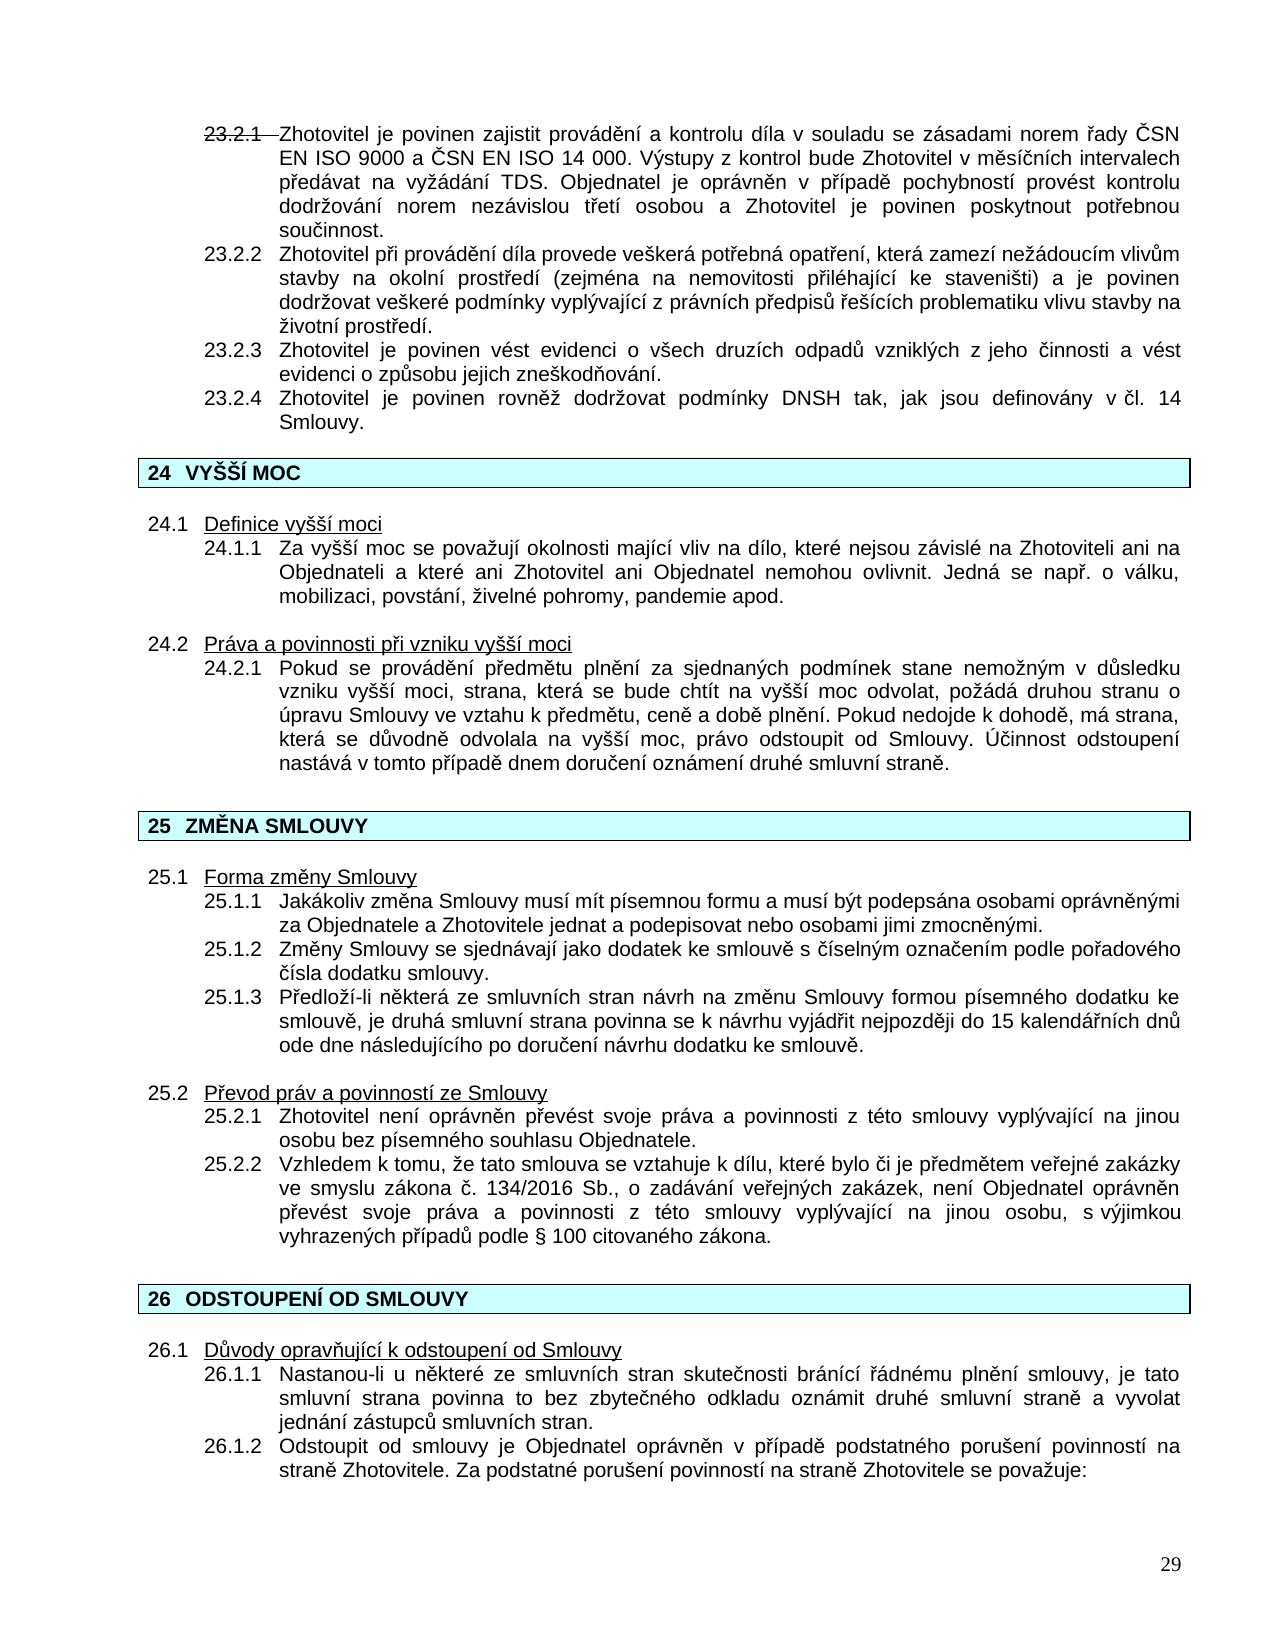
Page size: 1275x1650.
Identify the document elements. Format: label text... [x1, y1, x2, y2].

list Definice vyšší moci [148, 512, 1181, 536]
list Vyšší moc [139, 459, 1189, 487]
list Zhotovitel při provádění díla provede veškerá potřebná opatření, která zamezí nežádoucím vlivům stavby na okolní prostředí (zejména na nemovitosti přiléhající ke staveništi) a je povinen dodržovat veškeré podmínky vyplývající z právních předpisů řešících problematiku vlivu stavby na životní prostředí. [204, 242, 1181, 338]
list Zhotovitel není oprávněn převést svoje práva a povinnosti z této smlouvy vyplývající na jinou osobu bez písemného souhlasu Objednatele. [204, 1104, 1181, 1152]
list Odstoupit od smlouvy je Objednatel oprávněn v případě podstatného porušení povinností na straně Zhotovitele. Za podstatné porušení povinností na straně Zhotovitele se považuje: [204, 1433, 1181, 1481]
list Za vyšší moc se považují okolnosti mající vliv na dílo, které nejsou závislé na Zhotoviteli ani na Objednateli a které ani Zhotovitel ani Objednatel nemohou ovlivnit. Jedná se např. o válku, mobilizaci, povstání, živelné pohromy, pandemie apod. [204, 536, 1181, 607]
list Převod práv a povinností ze Smlouvy [148, 1080, 1181, 1104]
list Nastanou-li u některé ze smluvních stran skutečnosti bránící řádnému plnění smlouvy, je tato smluvní strana povinna to bez zbytečného odkladu oznámit druhé smluvní straně a vyvolat jednání zástupců smluvních stran. [204, 1362, 1181, 1433]
list Změna smlouvy [139, 812, 1189, 840]
list Důvody opravňující k odstoupení od Smlouvy [148, 1338, 1181, 1362]
list Předloží-li některá ze smluvních stran návrh na změnu Smlouvy formou písemného dodatku ke smlouvě, je druhá smluvní strana povinna se k návrhu vyjádřit nejpozději do 15 kalendářních dnů ode dne následujícího po doručení návrhu dodatku ke smlouvě. [204, 984, 1181, 1056]
list Změny Smlouvy se sjednávají jako dodatek ke smlouvě s číselným označením podle pořadového čísla dodatku smlouvy. [204, 937, 1181, 984]
list Forma změny Smlouvy [148, 865, 1181, 889]
list Práva a povinnosti při vzniku vyšší moci [148, 631, 1181, 655]
list Odstoupení od smlouvy [139, 1285, 1189, 1313]
list Zhotovitel je povinen rovněž dodržovat podmínky DNSH tak, jak jsou definovány v čl. 14 Smlouvy. [204, 386, 1181, 433]
list Zhotovitel je povinen vést evidenci o všech druzích odpadů vzniklých z jeho činnosti a vést evidenci o způsobu jejich zneškodňování. [204, 338, 1181, 386]
list Pokud se provádění předmětu plnění za sjednaných podmínek stane nemožným v důsledku vzniku vyšší moci, strana, která se bude chtít na vyšší moc odvolat, požádá druhou stranu o úpravu Smlouvy ve vztahu k předmětu, ceně a době plnění. Pokud nedojde k dohodě, má strana, která se důvodně odvolala na vyšší moc, právo odstoupit od Smlouvy. Účinnost odstoupení nastává v tomto případě dnem doručení oznámení druhé smluvní straně. [204, 655, 1181, 775]
list Vzhledem k tomu, že tato smlouva se vztahuje k dílu, které bylo či je předmětem veřejné zakázky ve smyslu zákona č. 134/2016 Sb., o zadávání veřejných zakázek, není Objednatel oprávněn převést svoje práva a povinnosti z této smlouvy vyplývající na jinou osobu, s výjimkou vyhrazených případů podle § 100 citovaného zákona. [204, 1152, 1181, 1248]
list Zhotovitel je povinen zajistit provádění a kontrolu díla v souladu se zásadami norem řady ČSN EN ISO 9000 a ČSN EN ISO 14 000. Výstupy z kontrol bude Zhotovitel v měsíčních intervalech předávat na vyžádání TDS. Objednatel je oprávněn v případě pochybností provést kontrolu dodržování norem nezávislou třetí osobou a Zhotovitel je povinen poskytnout potřebnou součinnost. [204, 122, 1181, 242]
list Jakákoliv změna Smlouvy musí mít písemnou formu a musí být podepsána osobami oprávněnými za Objednatele a Zhotovitele jednat a podepisovat nebo osobami jimi zmocněnými. [204, 889, 1181, 937]
